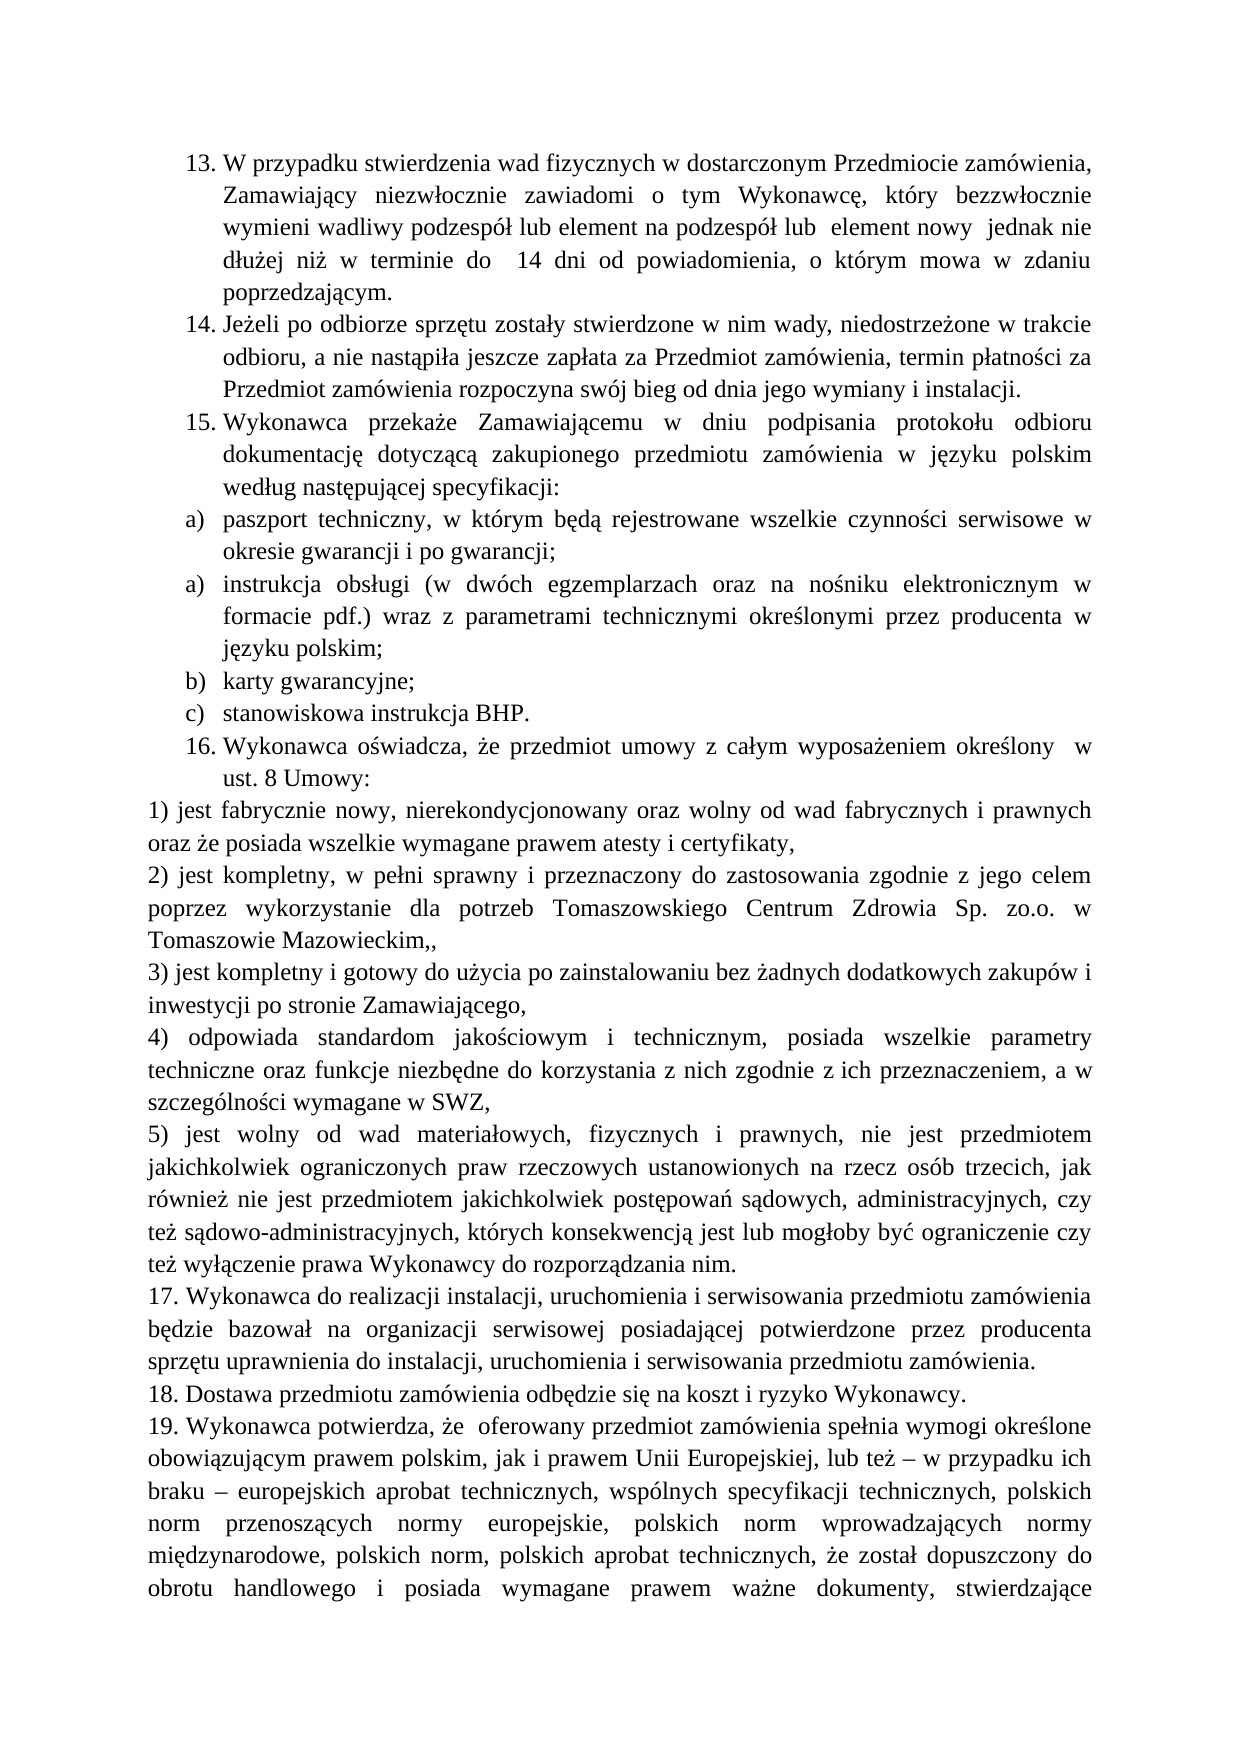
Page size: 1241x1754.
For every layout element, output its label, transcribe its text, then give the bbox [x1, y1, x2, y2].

list W przypadku stwierdzenia wad fizycznych w dostarczonym Przedmiocie zamówienia, Zamawiający niezwłocznie zawiadomi o tym Wykonawcę, który bezzwłocznie wymieni wadliwy podzespół lub element na podzespół lub element nowy jednak nie dłużej niż w terminie do 14 dni od powiadomienia, o którym mowa w zdaniu poprzedzającym. [185, 148, 1093, 306]
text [148, 1411, 1093, 1602]
list Wykonawca oświadcza, że przedmiot umowy z całym wyposażeniem określony w ust. 8 Umowy: [185, 731, 1093, 792]
text 5) jest wolny od wad materiałowych, fizycznych i prawnych, nie jest przedmiotem jakichkolwiek ograniczonych praw rzeczowych ustanowionych na rzecz osób trzecich, jak również nie jest przedmiotem jakichkolwiek postępowań sądowych, administracyjnych, czy też sądowo-administracyjnych, których konsekwencją jest lub mogłoby być ograniczenie czy też wyłączenie prawa Wykonawcy do rozporządzania nim. [148, 1119, 1093, 1278]
text 2) jest kompletny, w pełni sprawny i przeznaczony do zastosowania zgodnie z jego celem poprzez wykorzystanie dla potrzeb Tomaszowskiego Centrum Zdrowia Sp. zo.o. w Tomaszowie Mazowieckim,, [148, 860, 1093, 954]
list stanowiskowa instrukcja BHP. [185, 698, 1093, 727]
list instrukcja obsługi (w dwóch egzemplarzach oraz na nośniku elektronicznym w formacie pdf.) wraz z parametrami technicznymi określonymi przez producenta w języku polskim; [185, 569, 1093, 662]
list Jeżeli po odbiorze sprzętu zostały stwierdzone w nim wady, niedostrzeżone w trakcie odbioru, a nie nastąpiła jeszcze zapłata za Przedmiot zamówienia, termin płatności za Przedmiot zamówienia rozpoczyna swój bieg od dnia jego wymiany i instalacji. [185, 309, 1093, 403]
text 18. Dostawa przedmiotu zamówienia odbędzie się na koszt i ryzyko Wykonawcy. [148, 1379, 1093, 1407]
list Wykonawca przekaże Zamawiającemu w dniu podpisania protokołu odbioru dokumentację dotyczącą zakupionego przedmiotu zamówienia w języku polskim według następującej specyfikacji: [185, 407, 1093, 500]
text 4) odpowiada standardom jakościowym i technicznym, posiada wszelkie parametry techniczne oraz funkcje niezbędne do korzystania z nich zgodnie z ich przeznaczeniem, a w szczególności wymagane w SWZ, [148, 1022, 1093, 1116]
list karty gwarancyjne; [185, 666, 1093, 695]
list paszport techniczny, w którym będą rejestrowane wszelkie czynności serwisowe w okresie gwarancji i po gwarancji; [185, 504, 1093, 565]
text 17. Wykonawca do realizacji instalacji, uruchomienia i serwisowania przedmiotu zamówienia będzie bazował na organizacji serwisowej posiadającej potwierdzone przez producenta sprzętu uprawnienia do instalacji, uruchomienia i serwisowania przedmiotu zamówienia. [148, 1281, 1093, 1375]
list jest fabrycznie nowy, nierekondycjonowany oraz wolny od wad fabrycznych i prawnych oraz że posiada wszelkie wymagane prawem atesty i certyfikaty, [148, 796, 1093, 857]
text 3) jest kompletny i gotowy do użycia po zainstalowaniu bez żadnych dodatkowych zakupów i inwestycji po stronie Zamawiającego, [148, 957, 1093, 1019]
